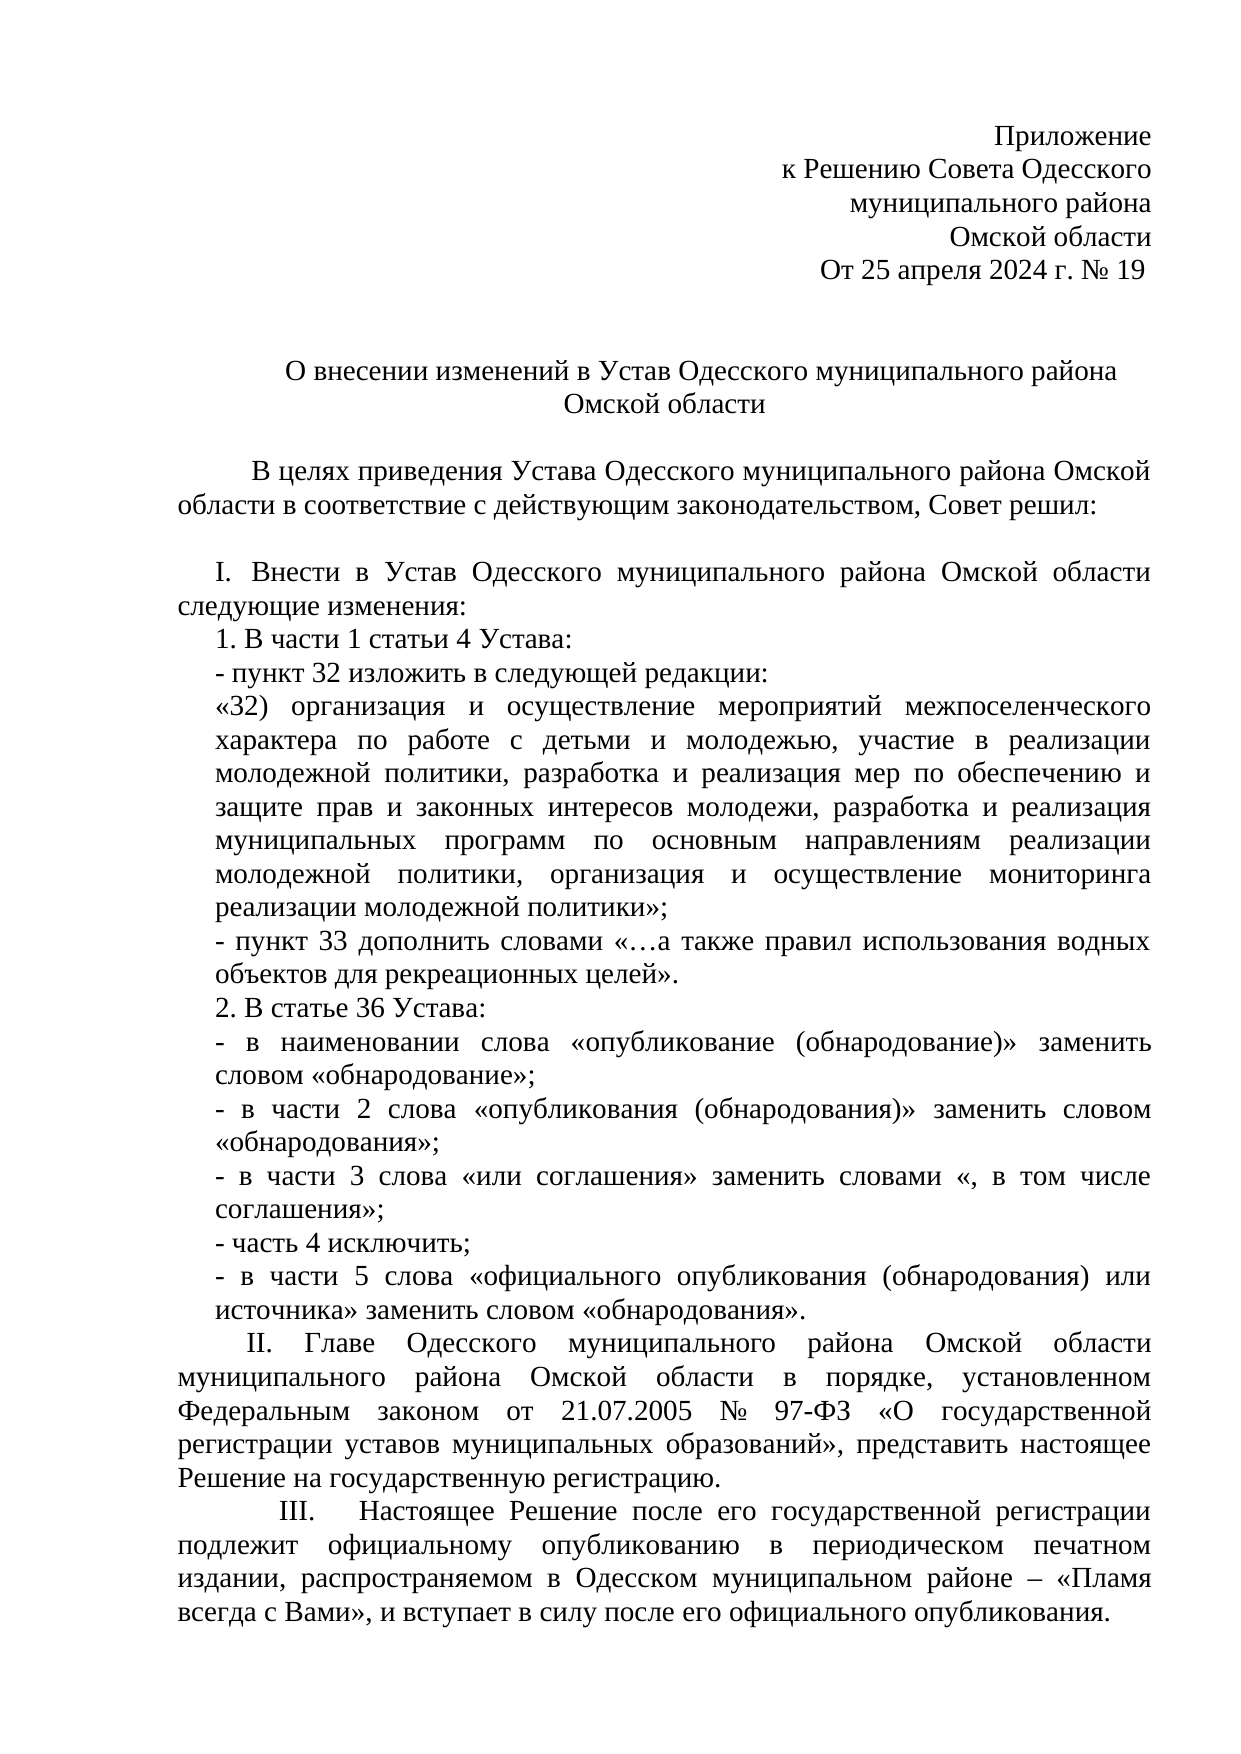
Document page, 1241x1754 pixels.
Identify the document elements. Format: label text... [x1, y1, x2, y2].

text - пункт 33 дополнить словами «…а также правил использования водных объектов для рекреационных целей». [215, 923, 1152, 990]
text 2. В статье 36 Устава: [215, 990, 1152, 1024]
text От 25 апреля 2024 г. № 19 [177, 252, 1152, 286]
text 1. В части 1 статьи 4 Устава: [215, 621, 1152, 655]
list Внести в Устав Одесского муниципального района Омской области следующие изменения: [177, 554, 1152, 621]
text - в части 5 слова «официального опубликования (обнародования) или источника» заменить словом «обнародования». [215, 1258, 1152, 1326]
text О внесении изменений в Устав Одесского муниципального района Омской области [177, 353, 1152, 420]
text к Решению Совета Одесского [177, 152, 1152, 185]
text II. Главе Одесского муниципального района Омской области муниципального района Омской области в порядке, установленном Федеральным законом от 21.07.2005 № 97-ФЗ «О государственной регистрации уставов муниципальных образований», представить настоящее Решение на государственную регистрацию. [177, 1326, 1152, 1493]
text - часть 4 исключить; [215, 1225, 1152, 1258]
text III. Настоящее Решение после его государственной регистрации подлежит официальному опубликованию в периодическом печатном издании, распространяемом в Одесском муниципальном районе – «Пламя всегда с Вами», и вступает в силу после его официального опубликования. [177, 1493, 1152, 1627]
text Омской области [177, 219, 1152, 252]
text В целях приведения Устава Одесского муниципального района Омской области в соответствие с действующим законодательством, Совет решил: [177, 453, 1152, 521]
text Приложение [177, 118, 1152, 152]
text «32) организация и осуществление мероприятий межпоселенческого характера по работе с детьми и молодежью, участие в реализации молодежной политики, разработка и реализация мер по обеспечению и защите прав и законных интересов молодежи, разработка и реализация муниципальных программ по основным направлениям реализации молодежной политики, организация и осуществление мониторинга реализации молодежной политики»; [215, 688, 1152, 923]
text - в части 2 слова «опубликования (обнародования)» заменить словом «обнародования»; [215, 1091, 1152, 1158]
text - в наименовании слова «опубликование (обнародование)» заменить словом «обнародование»; [215, 1024, 1152, 1091]
text муниципального района [177, 185, 1152, 219]
text - в части 3 слова «или соглашения» заменить словами «, в том числе соглашения»; [215, 1158, 1152, 1225]
text - пункт 32 изложить в следующей редакции: [215, 655, 1152, 688]
